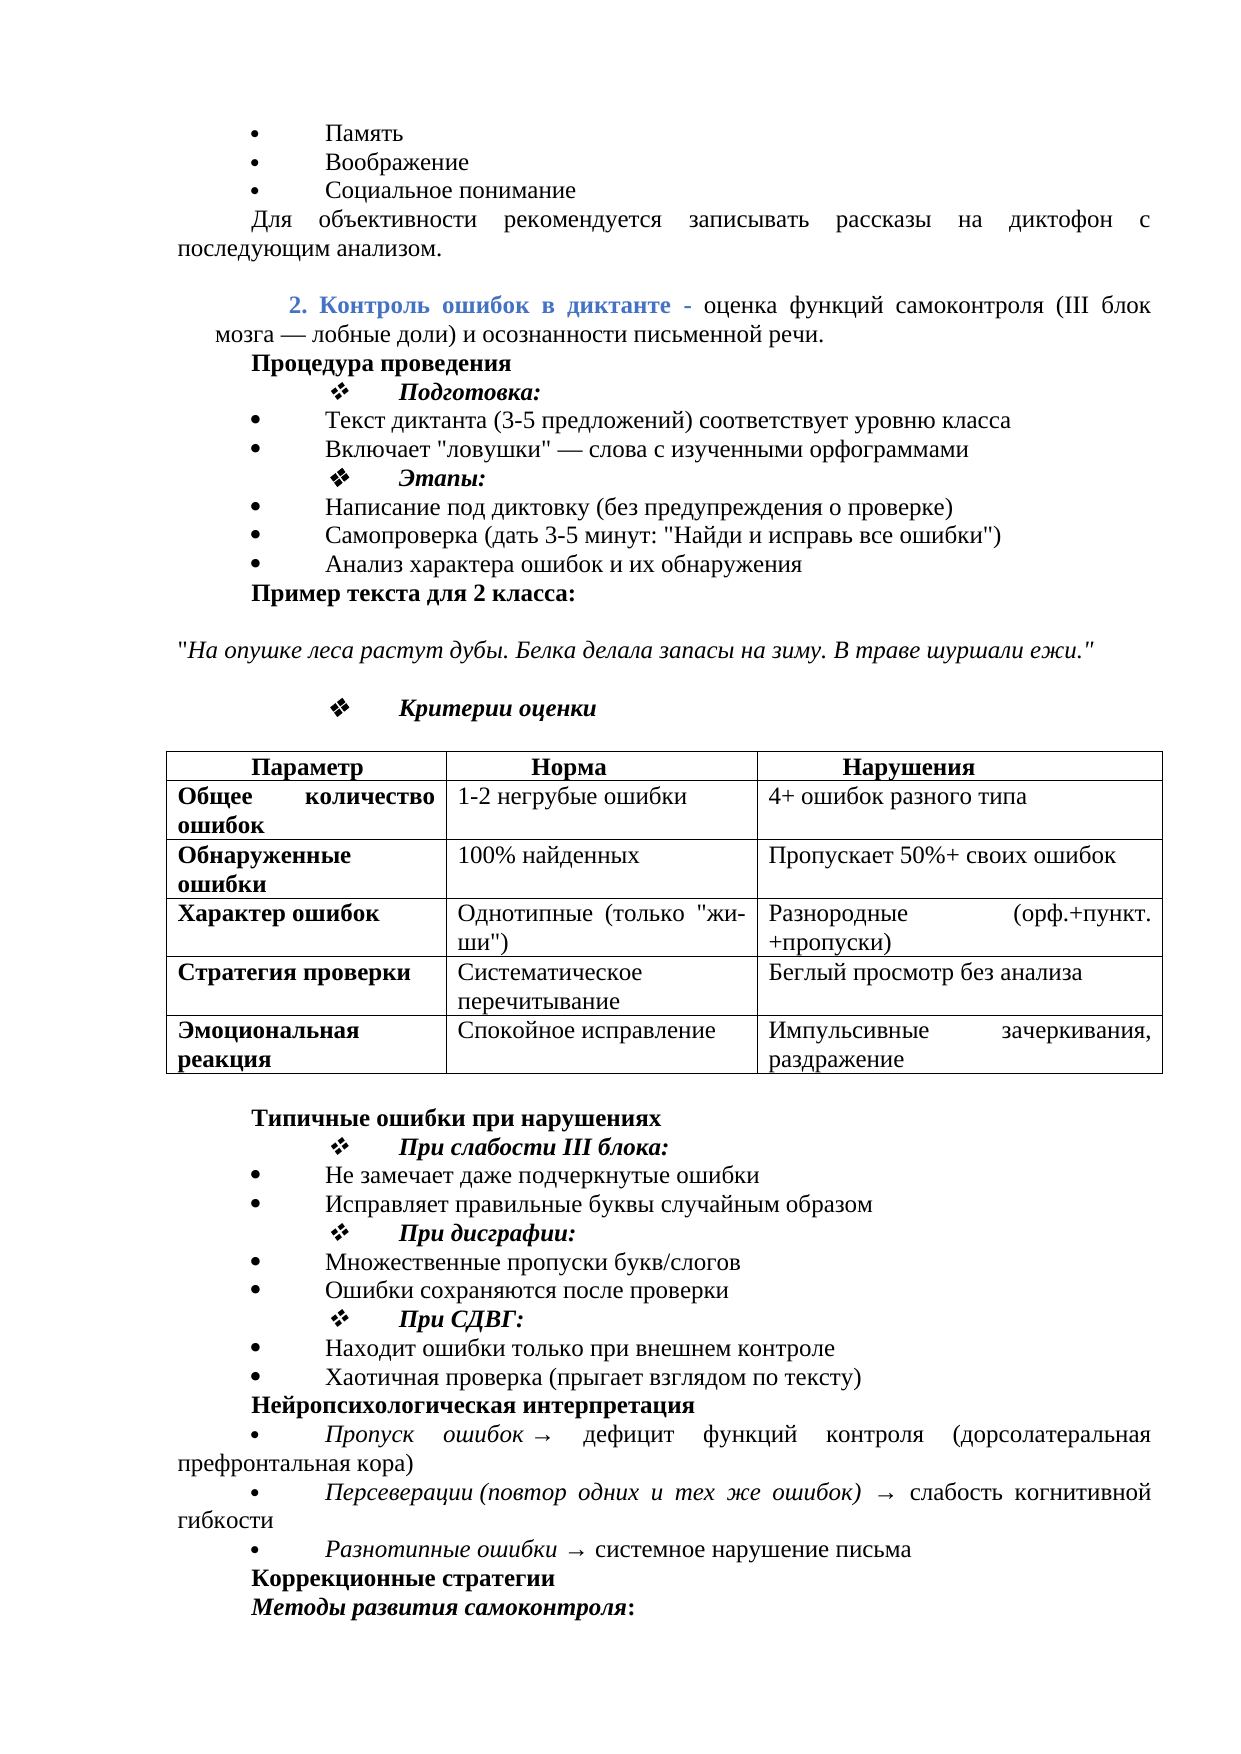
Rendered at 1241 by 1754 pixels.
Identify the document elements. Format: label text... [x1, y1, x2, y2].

table_cell Эмоциональная реакция [167, 1016, 446, 1073]
list Персеверации (повтор одних и тех же ошибок) → слабость когнитивной гибкости [177, 1477, 1152, 1534]
table_cell Спокойное исправление [447, 1016, 757, 1073]
table_cell Беглый просмотр без анализа [758, 957, 1162, 1014]
text Типичные ошибки при нарушениях [177, 1103, 1152, 1132]
list Множественные пропуски букв/слогов [177, 1247, 1152, 1275]
table_header Норма [447, 752, 757, 780]
table_cell 1-2 негрубые ошибки [447, 781, 757, 839]
table_cell Пропускает 50%+ своих ошибок [758, 840, 1162, 897]
list Написание под диктовку (без предупреждения о проверке) [177, 492, 1152, 521]
list Воображение [177, 147, 1152, 176]
table_cell Импульсивные зачеркивания, раздражение [758, 1016, 1162, 1073]
text Процедура проведения [177, 348, 1152, 377]
text Нейропсихологическая интерпретация [177, 1390, 1152, 1419]
text 2. Контроль ошибок в диктанте - оценка функций самоконтроля (III блок мозга — лобные доли) и осознанности письменной речи. [215, 291, 1152, 348]
list Критерии оценки [252, 693, 1152, 722]
text Пример текста для 2 класса: [177, 578, 1152, 607]
table_cell Разнородные (орф.+пункт.+пропуски) [758, 899, 1162, 956]
list Ошибки сохраняются после проверки [177, 1275, 1152, 1304]
table_cell Характер ошибок [167, 899, 446, 956]
list Не замечает даже подчеркнутые ошибки [177, 1160, 1152, 1189]
list При слабости III блока: [252, 1132, 1152, 1160]
table_cell Стратегия проверки [167, 957, 446, 1014]
table_cell Общее количество ошибок [167, 781, 446, 839]
list Включает "ловушки" — слова с изученными орфограммами [177, 434, 1152, 463]
table_cell Обнаруженные ошибки [167, 840, 446, 897]
list Самопроверка (дать 3-5 минут: "Найди и исправь все ошибки") [177, 521, 1152, 549]
list Пропуск ошибок → дефицит функций контроля (дорсолатеральная префронтальная кора) [177, 1419, 1152, 1477]
table_cell 100% найденных [447, 840, 757, 897]
table_header Нарушения [758, 752, 1162, 780]
text "На опушке леса растут дубы. Белка делала запасы на зиму. В траве шуршали ежи." [177, 607, 1152, 664]
list Исправляет правильные буквы случайным образом [177, 1189, 1152, 1218]
list Подготовка: [252, 377, 1152, 406]
text Методы развития самоконтроля: [177, 1592, 1152, 1620]
text Для объективности рекомендуется записывать рассказы на диктофон с последующим анализом. [177, 204, 1152, 262]
table_header Параметр [167, 752, 446, 780]
list При СДВГ: [252, 1304, 1152, 1333]
text Коррекционные стратегии [177, 1563, 1152, 1592]
list Память [177, 118, 1152, 147]
list Анализ характера ошибок и их обнаружения [177, 549, 1152, 578]
table_cell Однотипные (только "жи-ши") [447, 899, 757, 956]
list Этапы: [252, 463, 1152, 492]
table_cell 4+ ошибок разного типа [758, 781, 1162, 839]
list Разнотипные ошибки → системное нарушение письма [177, 1534, 1152, 1563]
table_cell Систематическое перечитывание [447, 957, 757, 1014]
list Текст диктанта (3-5 предложений) соответствует уровню класса [177, 406, 1152, 434]
list Социальное понимание [177, 176, 1152, 204]
list Хаотичная проверка (прыгает взглядом по тексту) [177, 1362, 1152, 1390]
list При дисграфии: [252, 1218, 1152, 1247]
list Находит ошибки только при внешнем контроле [177, 1333, 1152, 1362]
